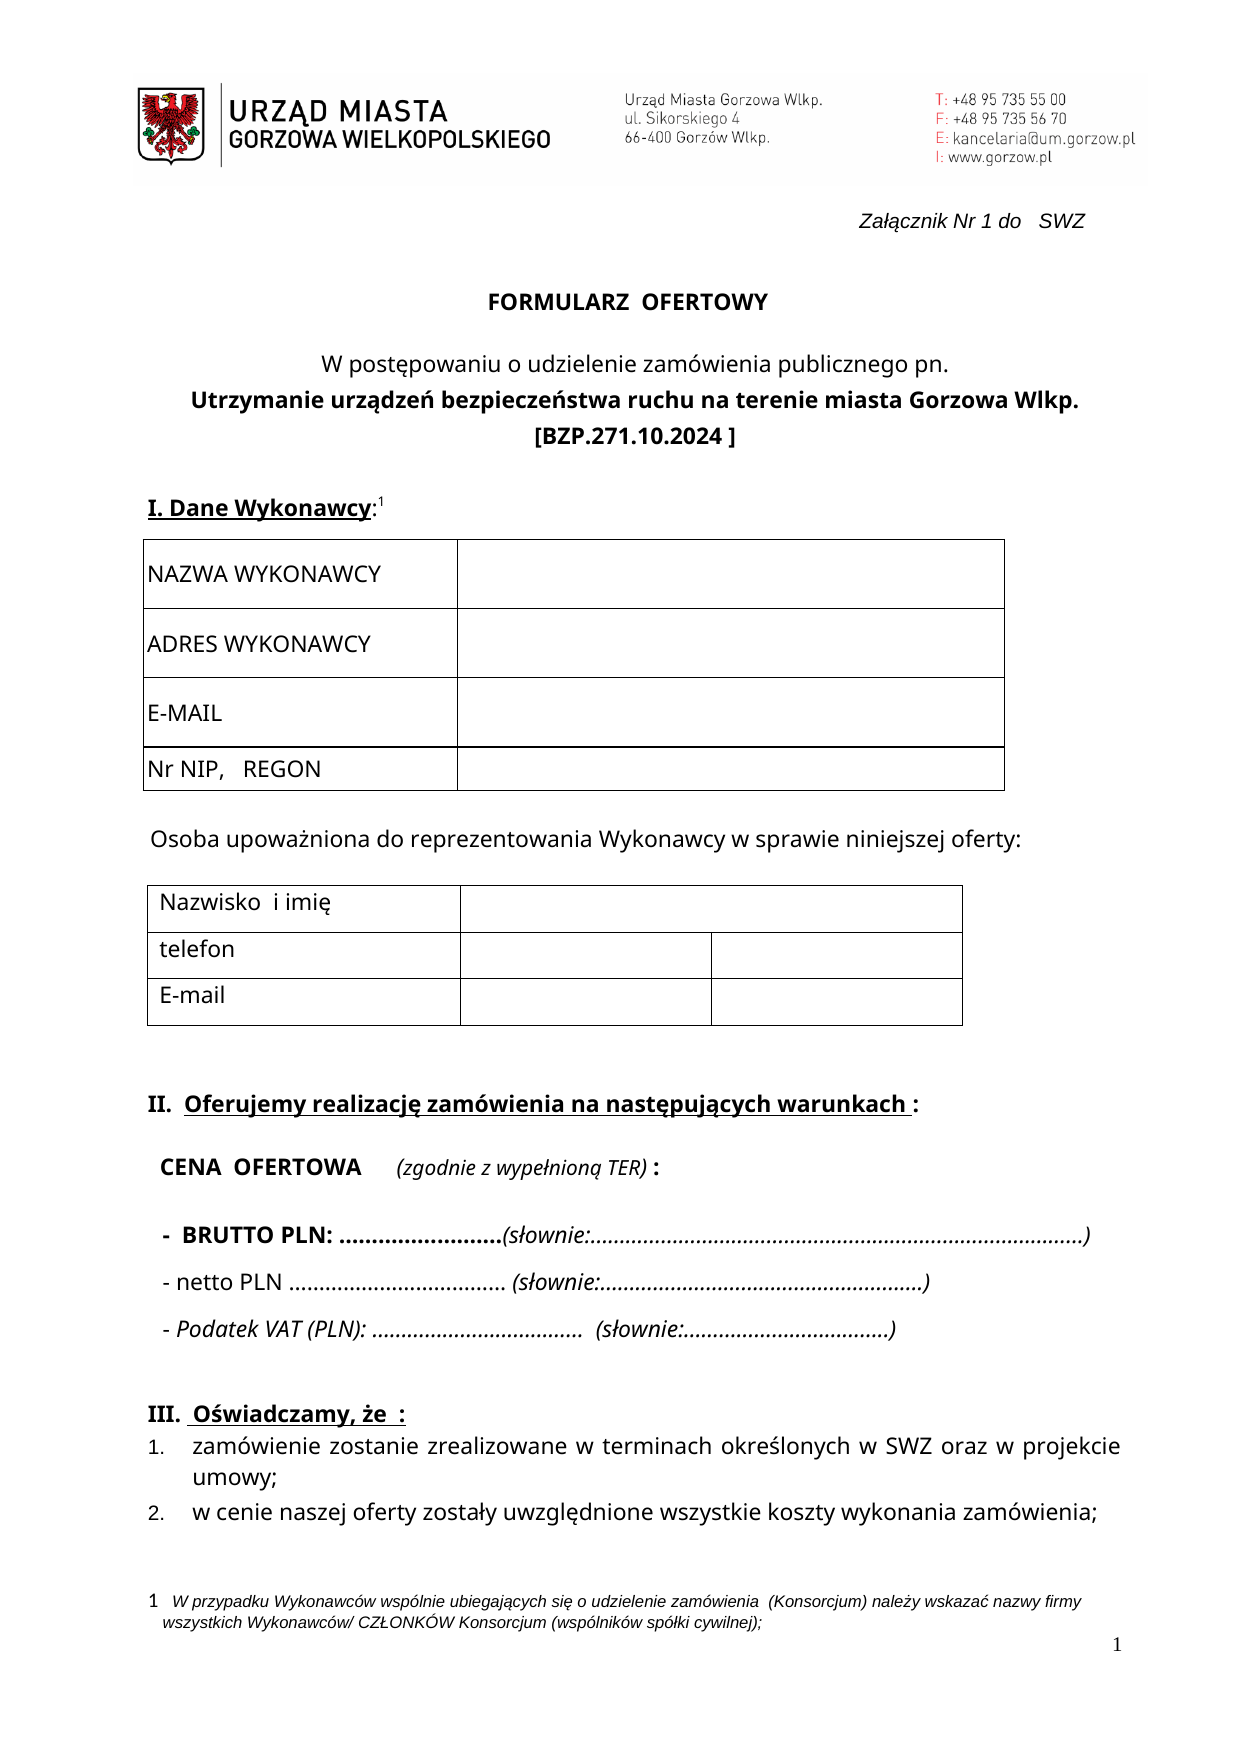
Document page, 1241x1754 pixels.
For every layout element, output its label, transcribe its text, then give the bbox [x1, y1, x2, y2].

table_header Nazwisko i imię [148, 886, 460, 932]
text - BRUTTO PLN: ……………….……(słownie:…………………………………………………………………………) - netto PLN ……………………………… (słownie:……………………………………………….) [162, 1219, 1122, 1298]
text [BZP.271.10.2024 ] [148, 420, 1122, 451]
table_cell [461, 979, 711, 1025]
picture [132, 73, 1149, 186]
text I. Dane Wykonawcy: [148, 492, 1122, 523]
table_cell [712, 979, 962, 1025]
list zamówienie zostanie zrealizowane w terminach określonych w SWZ oraz w projekcie umowy; [148, 1430, 1122, 1492]
table_header [458, 540, 1004, 608]
text Osoba upoważniona do reprezentowania Wykonawcy w sprawie niniejszej oferty: [150, 823, 1094, 854]
table_cell [461, 933, 711, 978]
text Utrzymanie urządzeń bezpieczeństwa ruchu na terenie miasta Gorzowa Wlkp. [148, 384, 1122, 415]
table_cell telefon [148, 933, 460, 978]
table_cell Nr NIP, REGON [144, 748, 457, 790]
list w cenie naszej oferty zostały uwzględnione wszystkie koszty wykonania zamówienia; [148, 1496, 1122, 1528]
text Załącznik Nr 1 do SWZ [133, 209, 1122, 233]
table_cell E-mail [148, 979, 460, 1025]
table_cell [458, 609, 1004, 677]
text III. Oświadczamy, że : [148, 1398, 1122, 1430]
text W postępowaniu o udzielenie zamówienia publicznego pn. [148, 348, 1122, 379]
text - Podatek VAT (PLN): ……………………………… (słownie:……………………………..) [162, 1313, 1122, 1344]
table_cell ADRES WYKONAWCY [144, 609, 457, 677]
table_header [461, 886, 962, 932]
text CENA OFERTOWA (zgodnie z wypełnioną TER) : [148, 1151, 1122, 1215]
table_cell E-MAIL [144, 678, 457, 746]
table_cell [712, 933, 962, 978]
text II. Oferujemy realizację zamówienia na następujących warunkach : [148, 1088, 1122, 1120]
text FORMULARZ OFERTOWY [133, 286, 1122, 317]
table_cell [458, 748, 1004, 790]
table_header NAZWA WYKONAWCY [144, 540, 457, 608]
table_cell [458, 678, 1004, 746]
